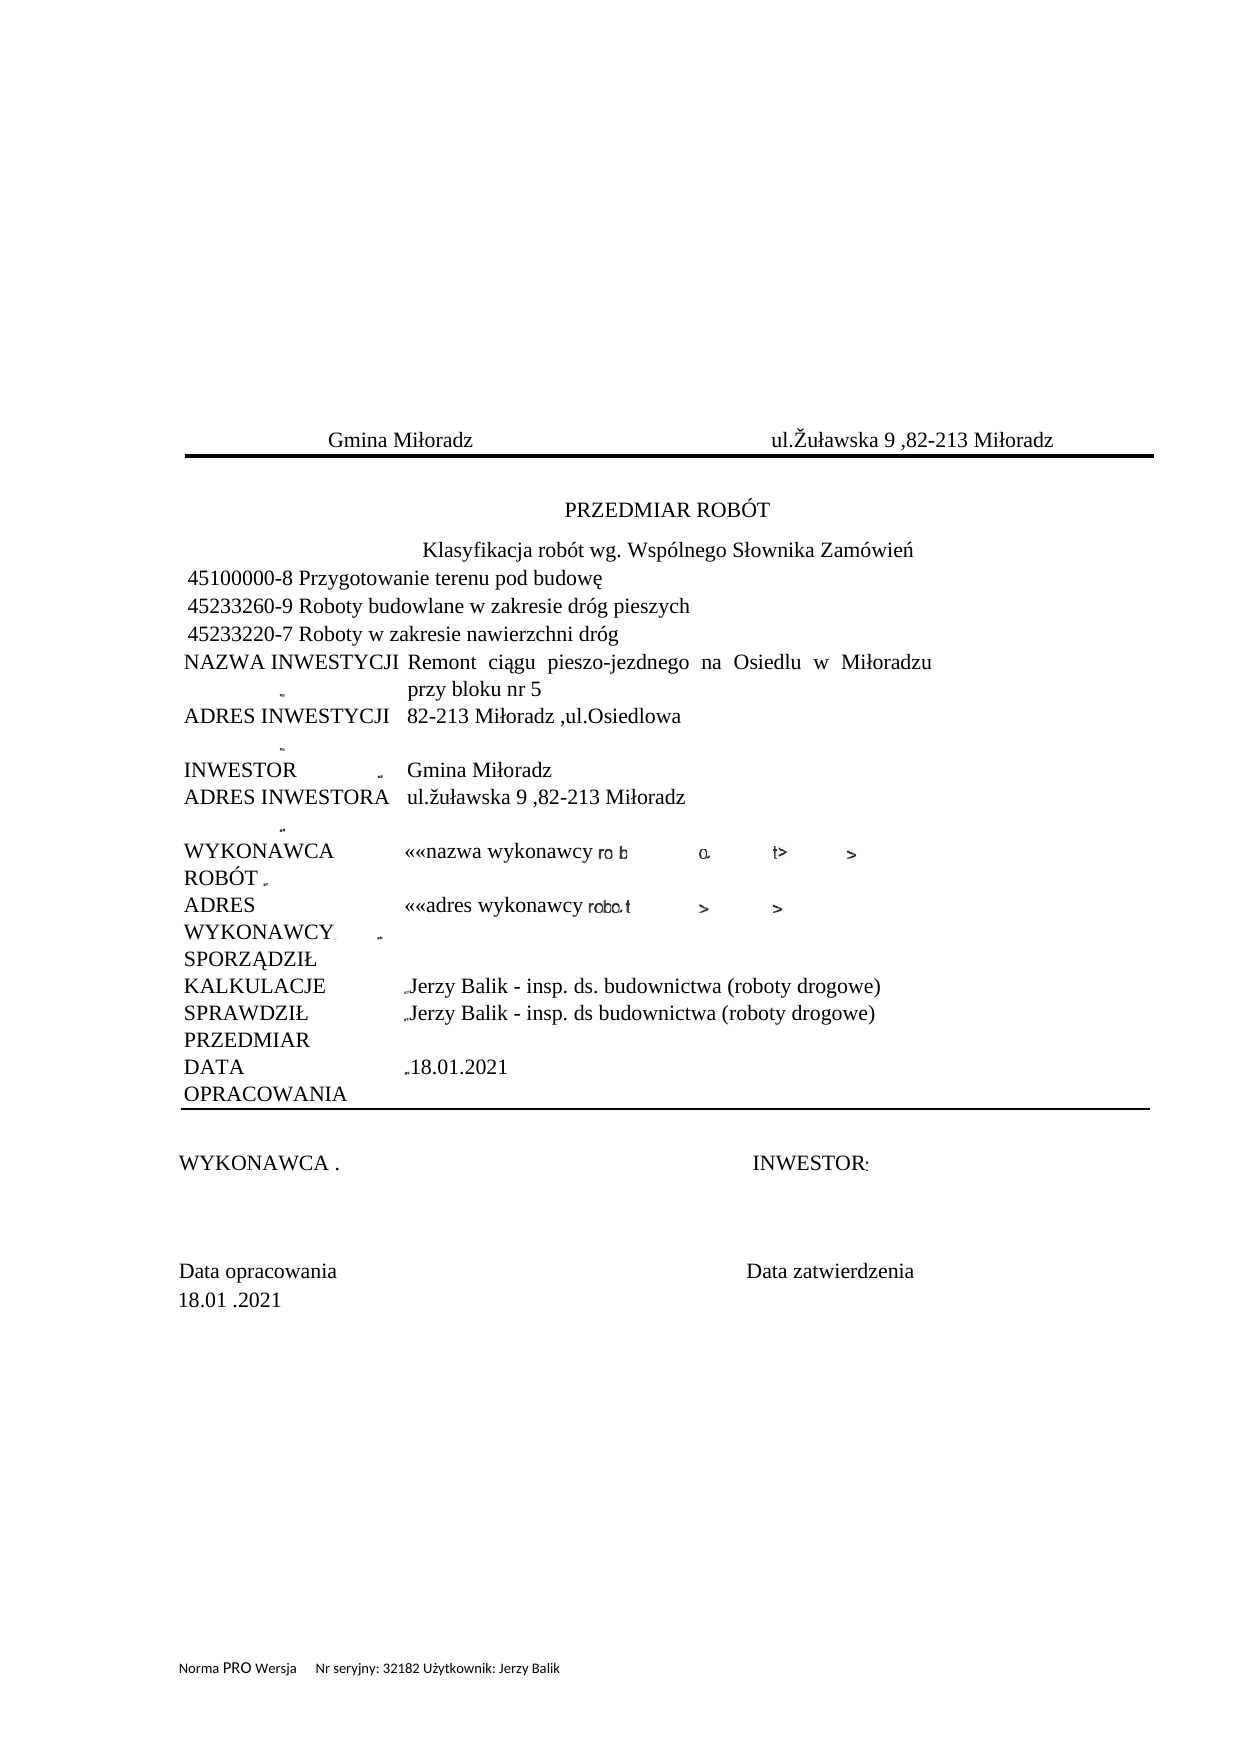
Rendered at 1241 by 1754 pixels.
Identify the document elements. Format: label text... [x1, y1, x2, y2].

table_cell ADRES INWESTYCJI [184, 703, 404, 757]
table_cell INWESTOR [184, 757, 404, 784]
table_cell ADRES WYKONAWCY [184, 892, 404, 946]
picture [625, 900, 630, 913]
text Data opracowania Data zatwierdzenia [178, 1258, 1054, 1284]
table_header NAZWA INWESTYCJI [184, 649, 404, 703]
table_cell ««nazwa wykonawcy [404, 838, 932, 892]
table_cell Jerzy Balik - insp. ds. budownictwa (roboty drogowe) [404, 946, 932, 1000]
text 45233260-9 Roboty budowlane w zakresie dróg pieszych [187, 593, 950, 618]
table_cell 82-213 Miłoradz ,ul.Osiedlowa [404, 703, 932, 757]
picture [865, 1161, 869, 1171]
text 18.01 .2021 [178, 1287, 1054, 1312]
table_cell SPRAWDZIŁ PRZEDMIAR [184, 1000, 404, 1054]
table_cell ADRES INWESTORA [184, 784, 404, 838]
table_header Remont ciągu pieszo-jezdnego na Osiedlu w Miłoradzu przy bloku nr 5 [404, 649, 932, 703]
picture [772, 846, 787, 859]
picture [699, 904, 709, 913]
text 45233220-7 Roboty w zakresie nawierzchni dróg [187, 621, 950, 646]
table_cell WYKONAWCA ROBÓT [184, 838, 404, 892]
picture [772, 904, 783, 913]
table_cell Gmina Miłoradz [404, 757, 932, 784]
text 45100000-8 Przygotowanie terenu pod budowę [187, 565, 950, 590]
text Klasyfikacja robót wg. Wspólnego Słownika Zamówień [287, 537, 1049, 562]
table_cell ul.žuławska 9 ,82-213 Miłoradz [404, 784, 932, 838]
picture [598, 849, 613, 859]
table_cell SPORZĄDZIŁ KALKULACJE [184, 946, 404, 1000]
table_cell Jerzy Balik - insp. ds budownictwa (roboty drogowe) [404, 1000, 932, 1054]
picture [619, 846, 628, 859]
text WYKONAWCA . INWESTOR [178, 1150, 1054, 1176]
text PRZEDMIAR ROBÓT [285, 497, 1050, 522]
text Gmina Miłoradz ul.Žuławska 9 ,82-213 Miłoradz [178, 427, 1056, 452]
picture [846, 850, 857, 859]
picture [588, 900, 623, 913]
picture [699, 849, 710, 859]
table_cell 18.01.2021 [404, 1054, 932, 1108]
table_cell ««adres wykonawcy [404, 892, 932, 946]
table_cell DATA OPRACOWANIA [184, 1054, 404, 1108]
